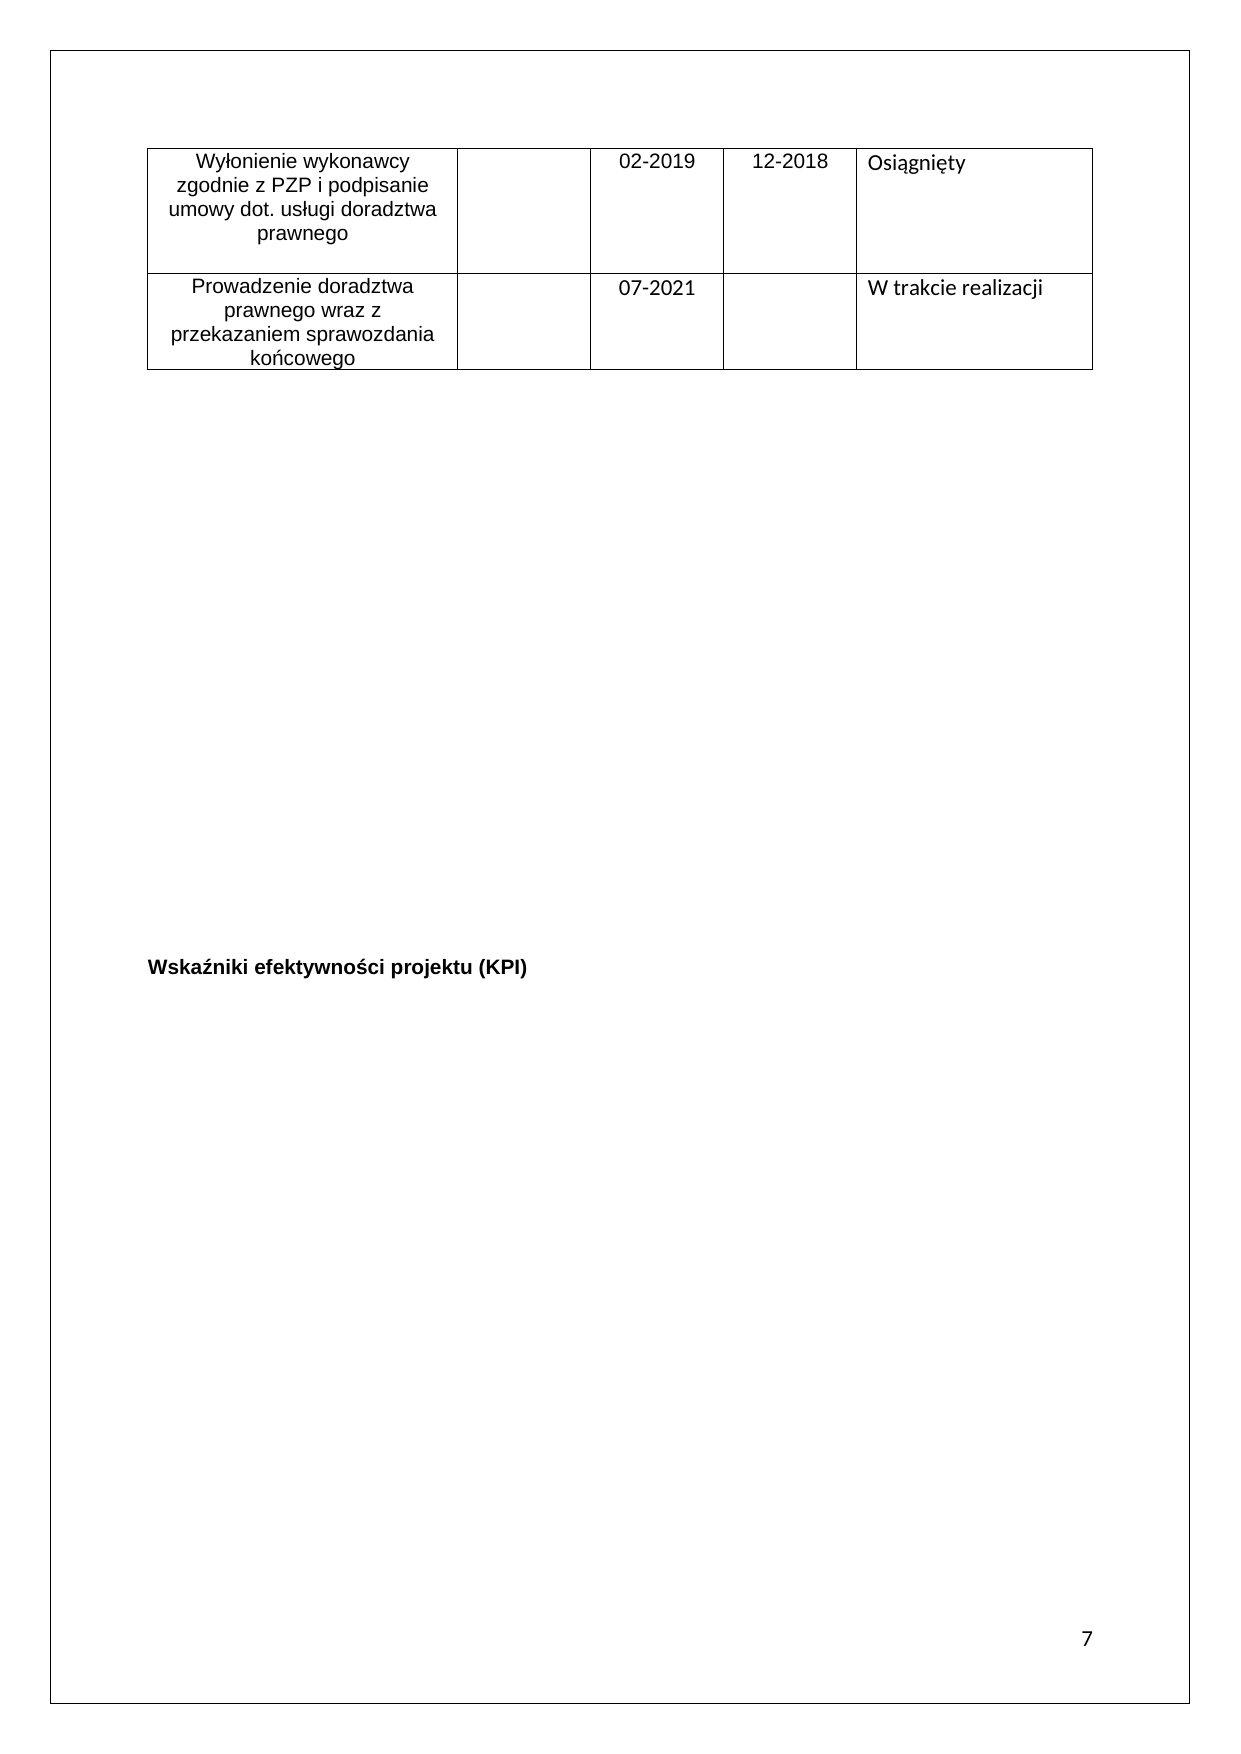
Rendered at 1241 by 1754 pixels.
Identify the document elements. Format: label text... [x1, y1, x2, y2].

table_cell 12-2018 [724, 149, 856, 272]
table_cell [724, 274, 856, 369]
table_cell [458, 274, 590, 369]
table_cell Wyłonienie wykonawcy zgodnie z PZP i podpisanie umowy dot. usługi doradztwa prawnego [148, 149, 457, 272]
table_cell Prowadzenie doradztwa prawnego wraz z przekazaniem sprawozdania końcowego [148, 274, 457, 369]
table_cell [458, 149, 590, 272]
table_cell Osiągnięty [857, 149, 1092, 272]
table_cell 02-2019 [591, 149, 723, 272]
table_cell 07-2021 [591, 274, 723, 369]
text Wskaźniki efektywności projektu (KPI) [148, 954, 1093, 978]
table_cell W trakcie realizacji [857, 274, 1092, 369]
